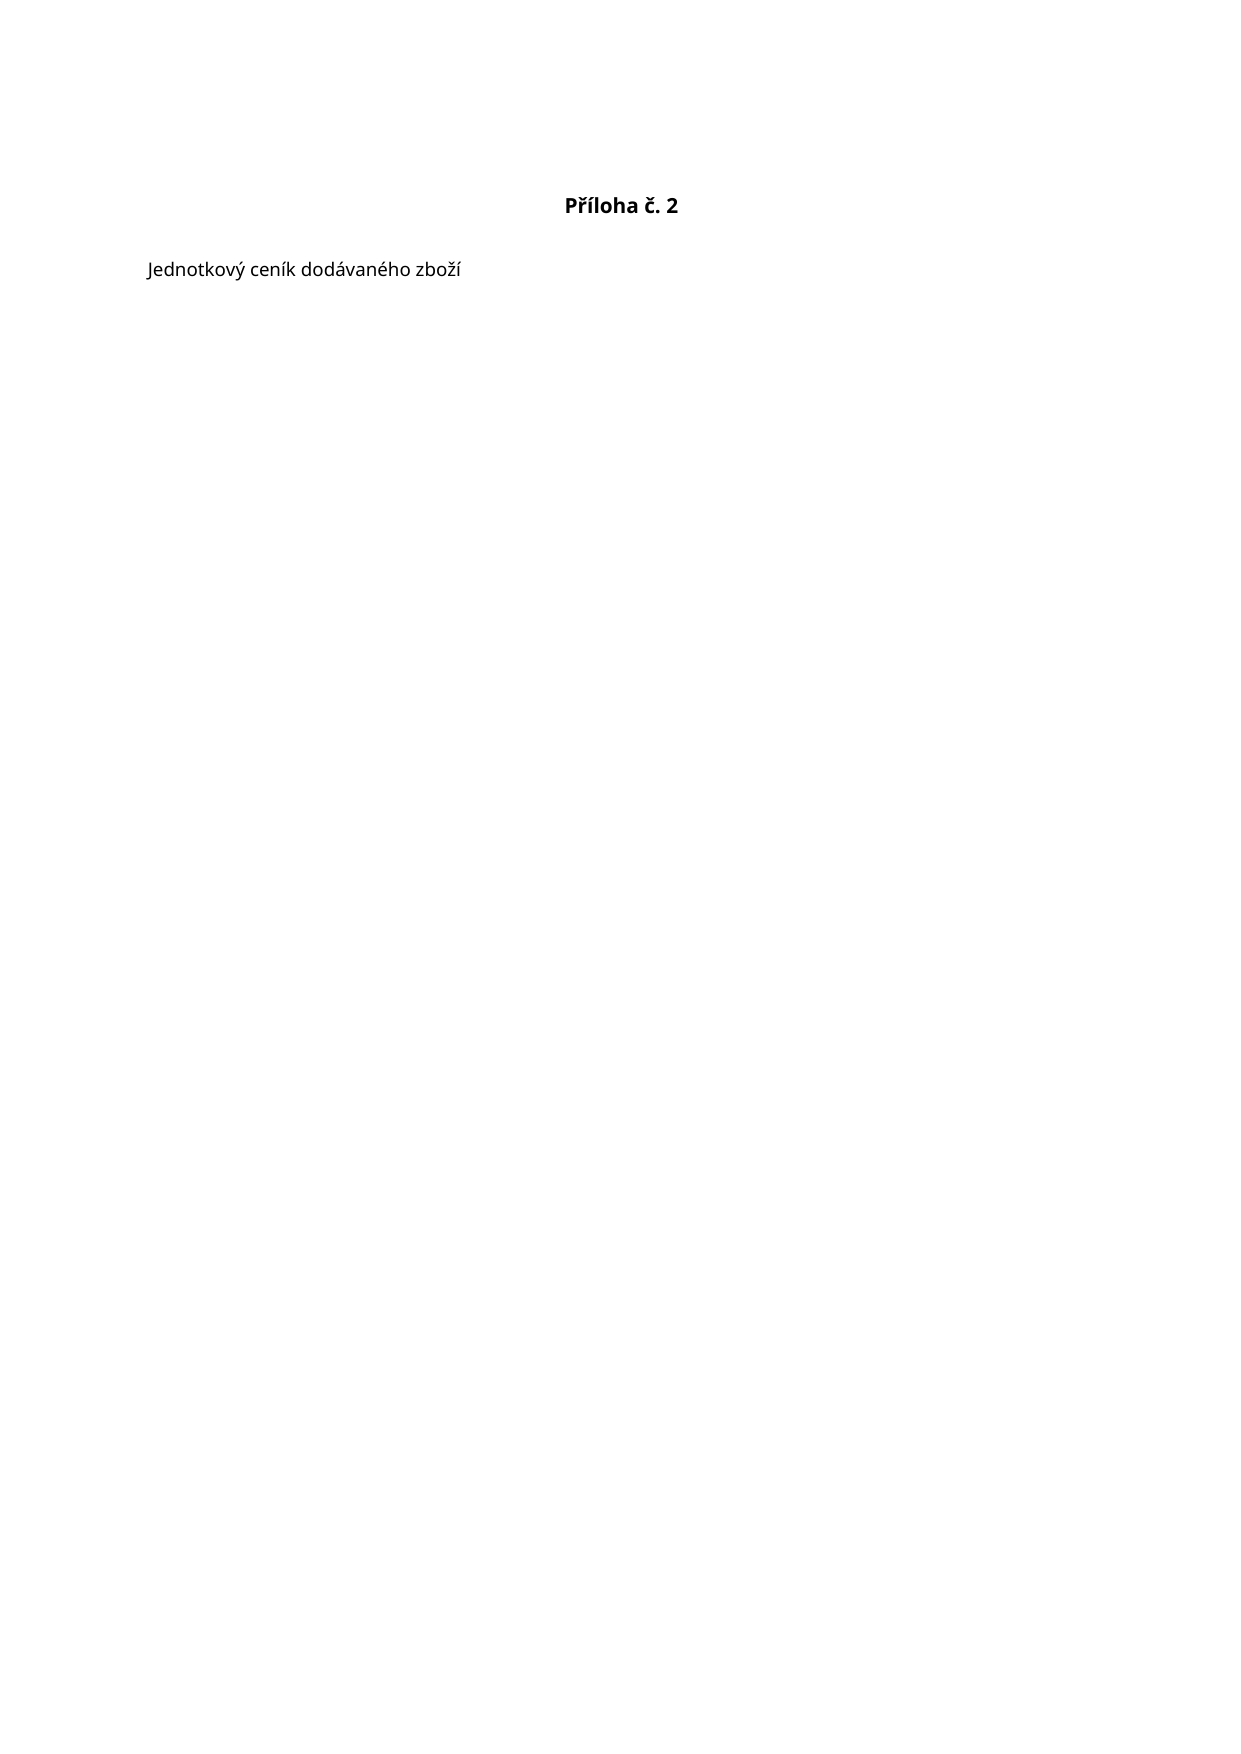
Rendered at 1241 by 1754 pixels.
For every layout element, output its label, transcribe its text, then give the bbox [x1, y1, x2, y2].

text Příloha č. 2 [148, 191, 1095, 219]
text Jednotkový ceník dodávaného zboží [148, 256, 1095, 281]
